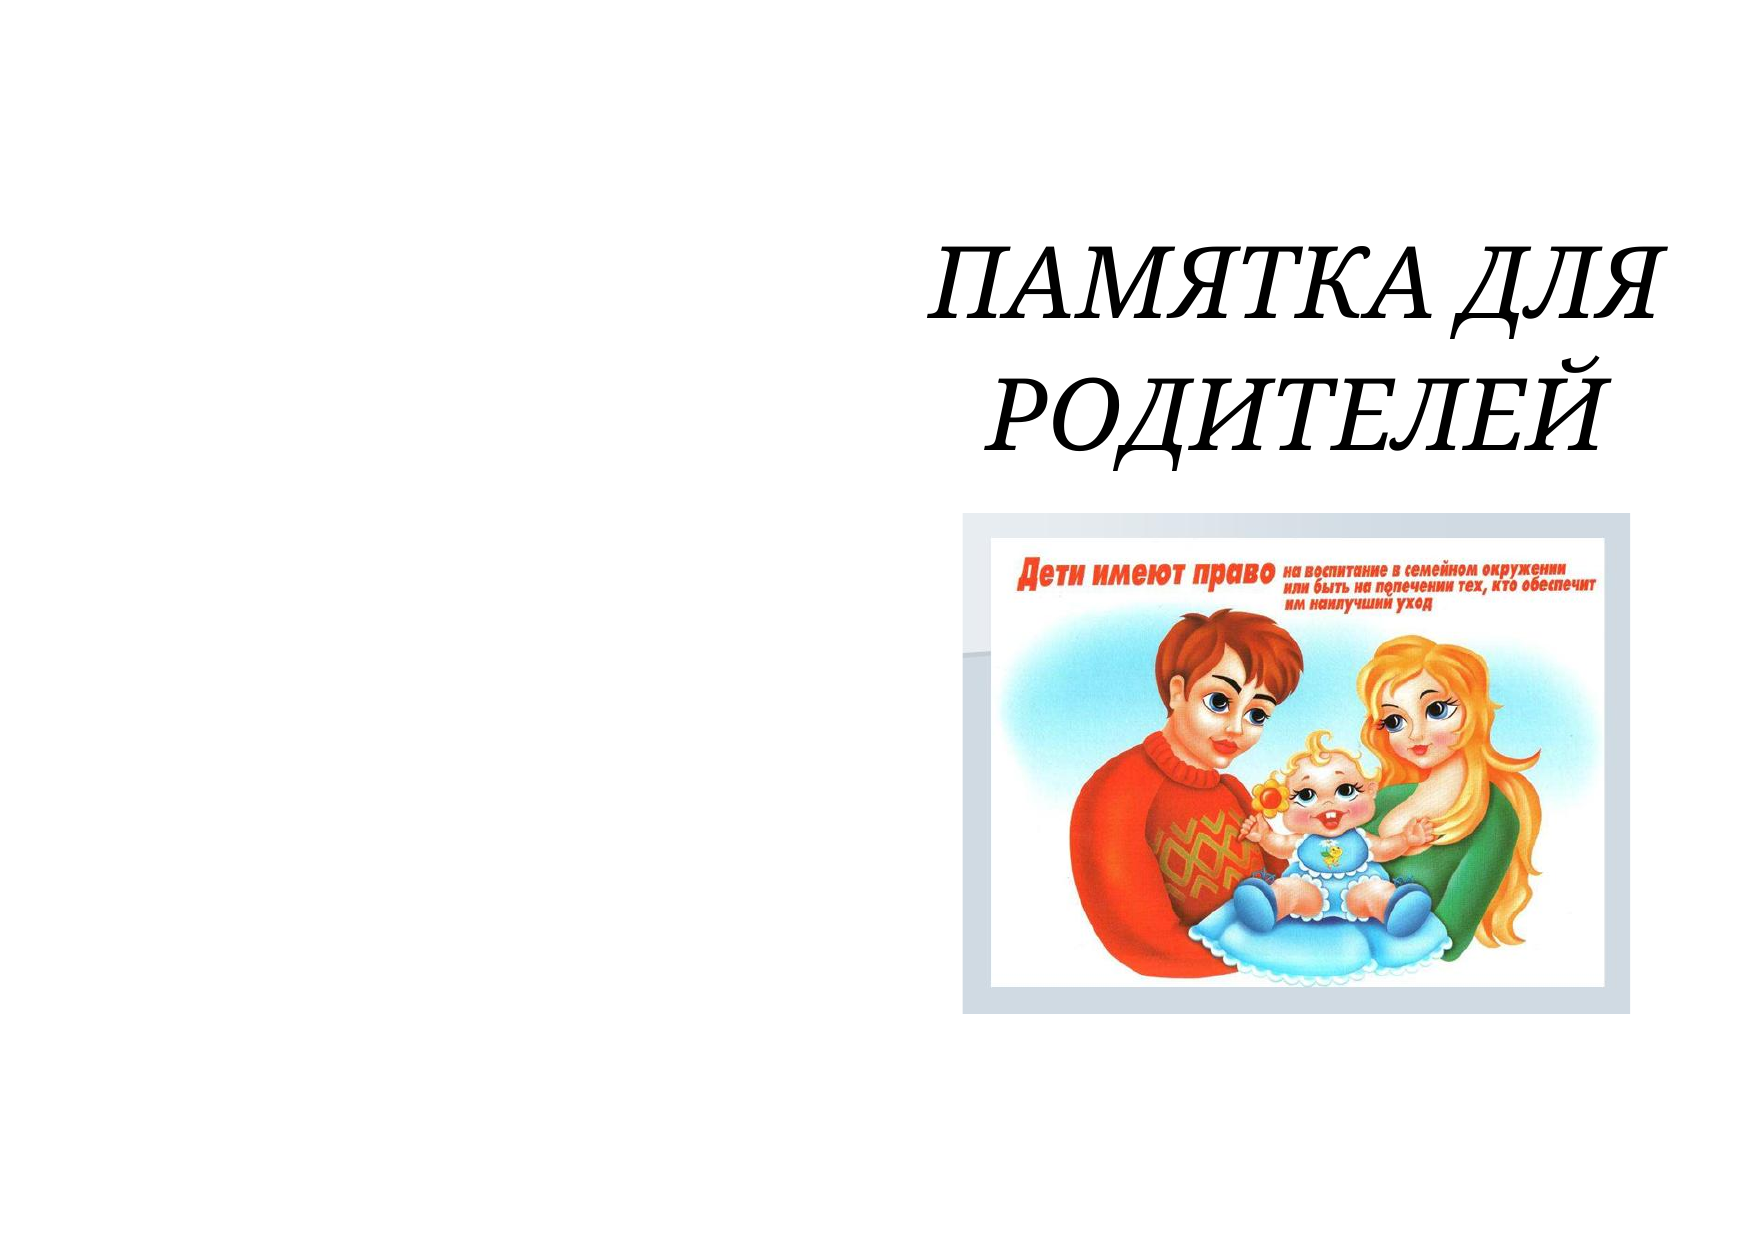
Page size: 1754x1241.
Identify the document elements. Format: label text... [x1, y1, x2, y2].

picture [962, 513, 1631, 1014]
text ПАМЯТКА ДЛЯ РОДИТЕЛЕЙ [914, 228, 1679, 475]
